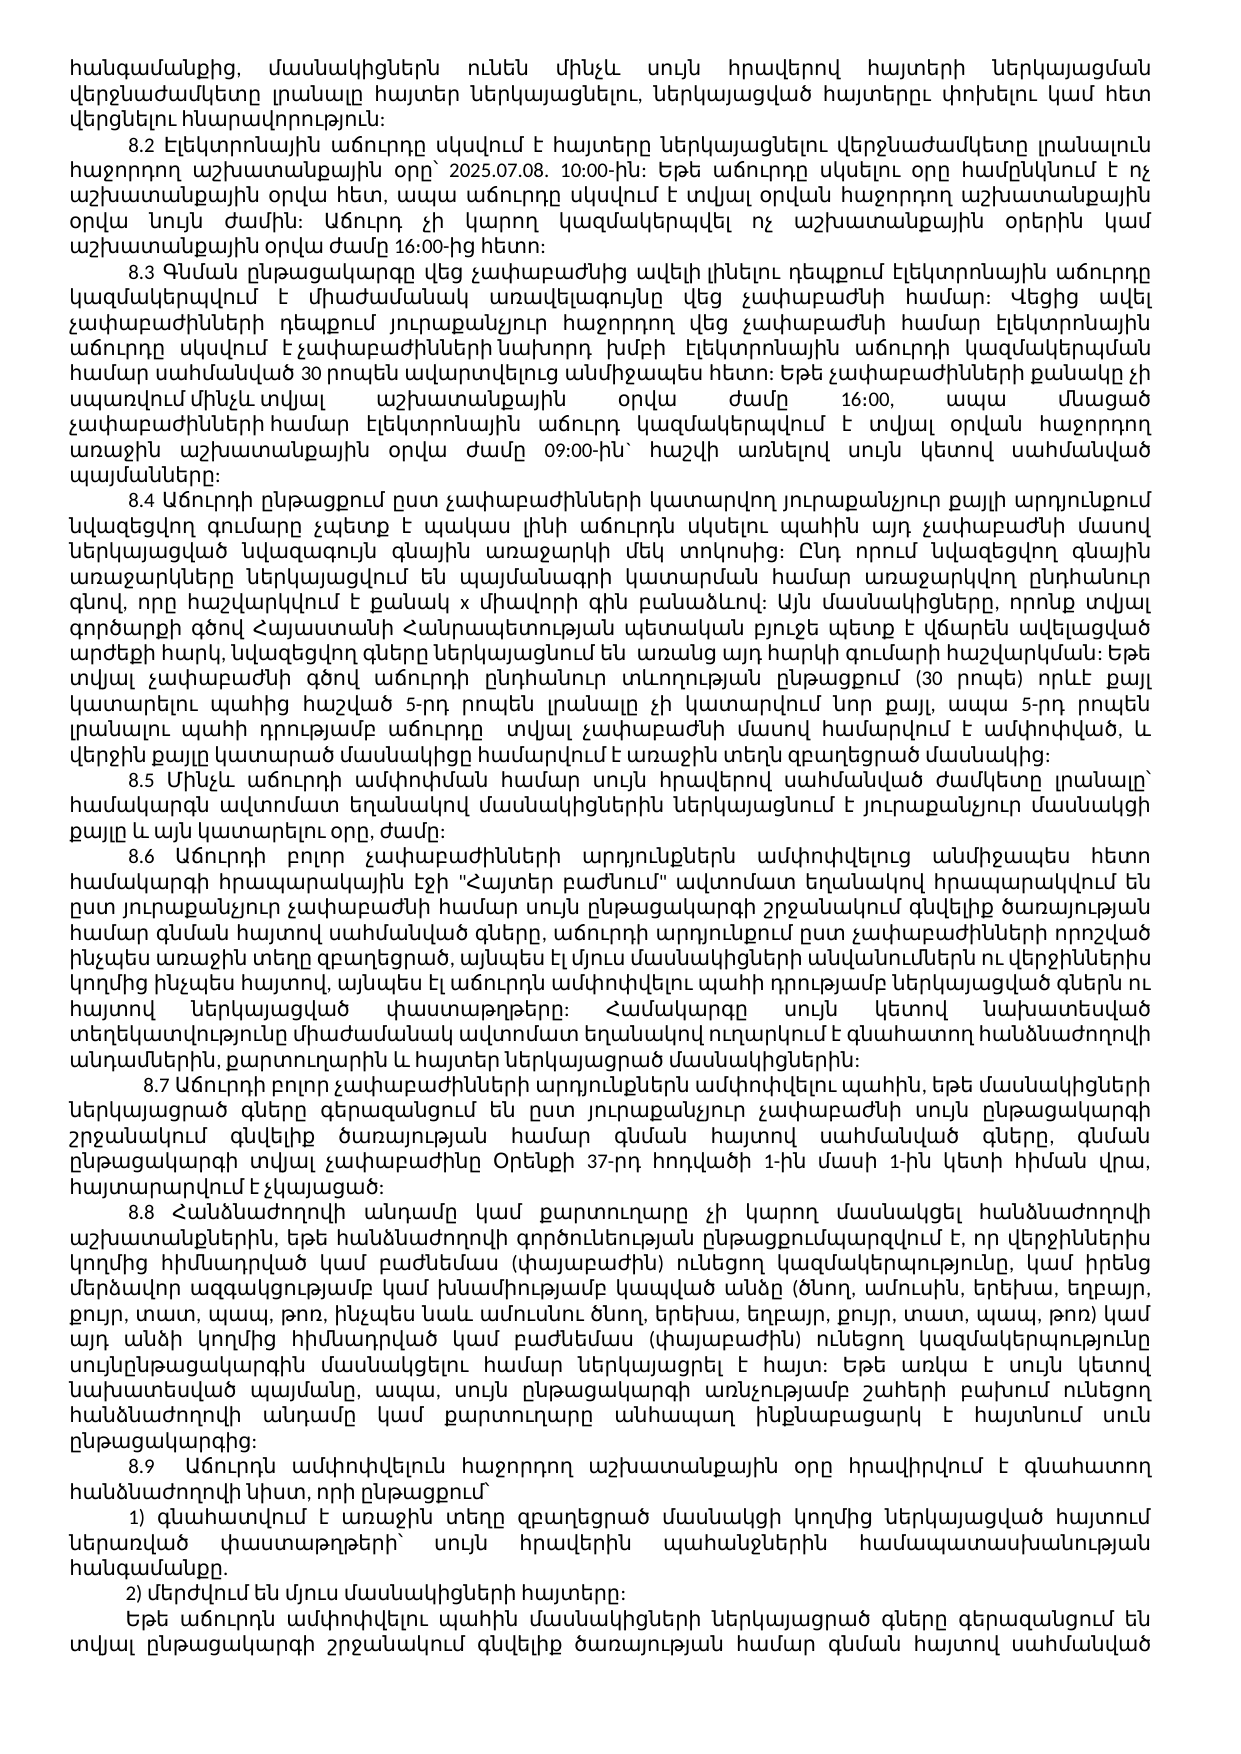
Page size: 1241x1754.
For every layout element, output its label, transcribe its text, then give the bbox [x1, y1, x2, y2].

text 8.5 Մինչև աճուրդի ամփոփման համար սույն հրավերով սահմանված ժամկետը լրանալը՝ համակարգն ավտոմատ եղանակով մասնակիցներին ներկայացնում է յուրաքանչյուր մասնակցի քայլը և այն կատարելու օրը, ժամը: [69, 767, 1152, 843]
text 8.2 Էլեկտրոնային աճուրդը սկսվում է հայտերը ներկայացնելու վերջնաժամկետը լրանալուն հաջորդող աշխատանքային օրը՝ 2025.07.08. 10:00 -ին: Եթե աճուրդը սկսելու օրը համընկնում է ոչ աշխատանքային օրվա հետ, ապա աճուրդը սկսվում է տվյալ օրվան հաջորդող աշխատանքային օրվա նույն ժամին: Աճուրդ չի կարող կազմակերպվել ոչ աշխատանքային օրերին կամ աշխատանքային օրվա ժամը 16։00-ից հետո: [69, 132, 1152, 259]
text 8.7 Աճուրդի բոլոր չափաբաժինների արդյունքներն ամփոփվելու պահին, եթե մասնակիցների ներկայացրած գները գերազանցում են ըստ յուրաքանչյուր չափաբաժնի սույն ընթացակարգի շրջանակում գնվելիք ծառայության համար գնման հայտով սահմանված գները, գնման ընթացակարգի տվյալ չափաբաժինը Օրենքի 37-րդ հոդվածի 1-ին մասի 1-ին կետի հիման վրա, հայտարարվում է չկայացած: [69, 1072, 1152, 1199]
text 2) մերժվում են մյուս մասնակիցների հայտերը: [69, 1581, 1152, 1606]
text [69, 1606, 1152, 1657]
text 1) գնահատվում է առաջին տեղը զբաղեցրած մասնակցի կողմից ներկայացված հայտում ներառված փաստաթղթերի՝ սույն հրավերին պահանջներին համապատասխանության հանգամանքը. [69, 1504, 1152, 1581]
text 8.3 Գնման ընթացակարգը վեց չափաբաժնից ավելի լինելու դեպքում էլեկտրոնային աճուրդը կազմակերպվում է միաժամանակ առավելագույնը վեց չափաբաժնի համար: Վեցից ավել չափաբաժինների դեպքում յուրաքանչյուր հաջորդող վեց չափաբաժնի համար էլեկտրոնային աճուրդը սկսվում է չափաբաժինների նախորդ խմբի էլեկտրոնային աճուրդի կազմակերպման համար սահմանված 30 րոպեն ավարտվելուց անմիջապես հետո: Եթե չափաբաժինների քանակը չի սպառվում մինչև տվյալ աշխատանքային օրվա ժամը 16։00, ապա մնացած չափաբաժինների համար էլեկտրոնային աճուրդ կազմակերպվում է տվյալ օրվան հաջորդող առաջին աշխատանքային օրվա ժամը 09:00-ին` հաշվի առնելով սույն կետով սահմանված պայմանները: [69, 259, 1152, 488]
text 8.8 Հանձնաժողովի անդամը կամ քարտուղարը չի կարող մասնակցել հանձնաժողովի աշխատանքներին, եթե հանձնաժողովի գործունեության ընթացքումպարզվում է, որ վերջիններիս կողմից հիմնադրված կամ բաժնեմաս (փայաբաժին) ունեցող կազմակերպությունը, կամ իրենց մերձավոր ազգակցությամբ կամ խնամիությամբ կապված անձը (ծնող, ամուսին, երեխա, եղբայր, քույր, տատ, պապ, թոռ, ինչպես նաև ամուսնու ծնող, երեխա, եղբայր, քույր, տատ, պապ, թոռ) կամ այդ անձի կողմից հիմնադրված կամ բաժնեմաս (փայաբաժին) ունեցող կազմակերպությունը սույնընթացակարգին մասնակցելու համար ներկայացրել է հայտ: Եթե առկա է սույն կետով նախատեսված պայմանը, ապա, սույն ընթացակարգի առնչությամբ շահերի բախում ունեցող հանձնաժողովի անդամը կամ քարտուղարը անհապաղ ինքնաբացարկ է հայտնում սուն ընթացակարգից: [69, 1199, 1152, 1453]
text 8.9 Աճուրդն ամփոփվելուն հաջորդող աշխատանքային օրը հրավիրվում է գնահատող հանձնաժողովի նիստ, որի ընթացքում՝ [69, 1453, 1152, 1504]
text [69, 56, 1152, 132]
text 8.4 Աճուրդի ընթացքում ըստ չափաբաժինների կատարվող յուրաքանչյուր քայլի արդյունքում նվազեցվող գումարը չպետք է պակաս լինի աճուրդն սկսելու պահին այդ չափաբաժնի մասով ներկայացված նվազագույն գնային առաջարկի մեկ տոկոսից: Ընդ որում նվազեցվող գնային առաջարկները ներկայացվում են պայմանագրի կատարման համար առաջարկվող ընդհանուր գնով, որը հաշվարկվում է քանակ x միավորի գին բանաձևով: Այն մասնակիցները, որոնք տվյալ գործարքի գծով Հայաստանի Հանրապետության պետական բյուջե պետք է վճարեն ավելացված արժեքի հարկ, նվազեցվող գները ներկայացնում են առանց այդ հարկի գումարի հաշվարկման: Եթե տվյալ չափաբաժնի գծով աճուրդի ընդհանուր տևողության ընթացքում (30 րոպե) որևէ քայլ կատարելու պահից հաշված 5-րդ րոպեն լրանալը չի կատարվում նոր քայլ, ապա 5-րդ րոպեն լրանալու պահի դրությամբ աճուրդը տվյալ չափաբաժնի մասով համարվում է ամփոփված, և վերջին քայլը կատարած մասնակիցը համարվում է առաջին տեղն զբաղեցրած մասնակից: [69, 488, 1152, 767]
text 8.6 Աճուրդի բոլոր չափաբաժինների արդյունքներն ամփոփվելուց անմիջապես հետո համակարգի հրապարակային էջի "Հայտեր բաժնում" ավտոմատ եղանակով հրապարակվում են ըստ յուրաքանչյուր չափաբաժնի համար սույն ընթացակարգի շրջանակում գնվելիք ծառայության համար գնման հայտով սահմանված գները, աճուրդի արդյունքում ըստ չափաբաժինների որոշված ինչպես առաջին տեղը զբաղեցրած, այնպես էլ մյուս մասնակիցների անվանումներն ու վերջիններիս կողմից ինչպես հայտով, այնպես էլ աճուրդն ամփոփվելու պահի դրությամբ ներկայացված գներն ու հայտով ներկայացված փաստաթղթերը: Համակարգը սույն կետով նախատեսված տեղեկատվությունը միաժամանակ ավտոմատ եղանակով ուղարկում է գնահատող հանձնաժողովի անդամներին, քարտուղարին և հայտեր ներկայացրած մասնակիցներին: [69, 843, 1152, 1072]
